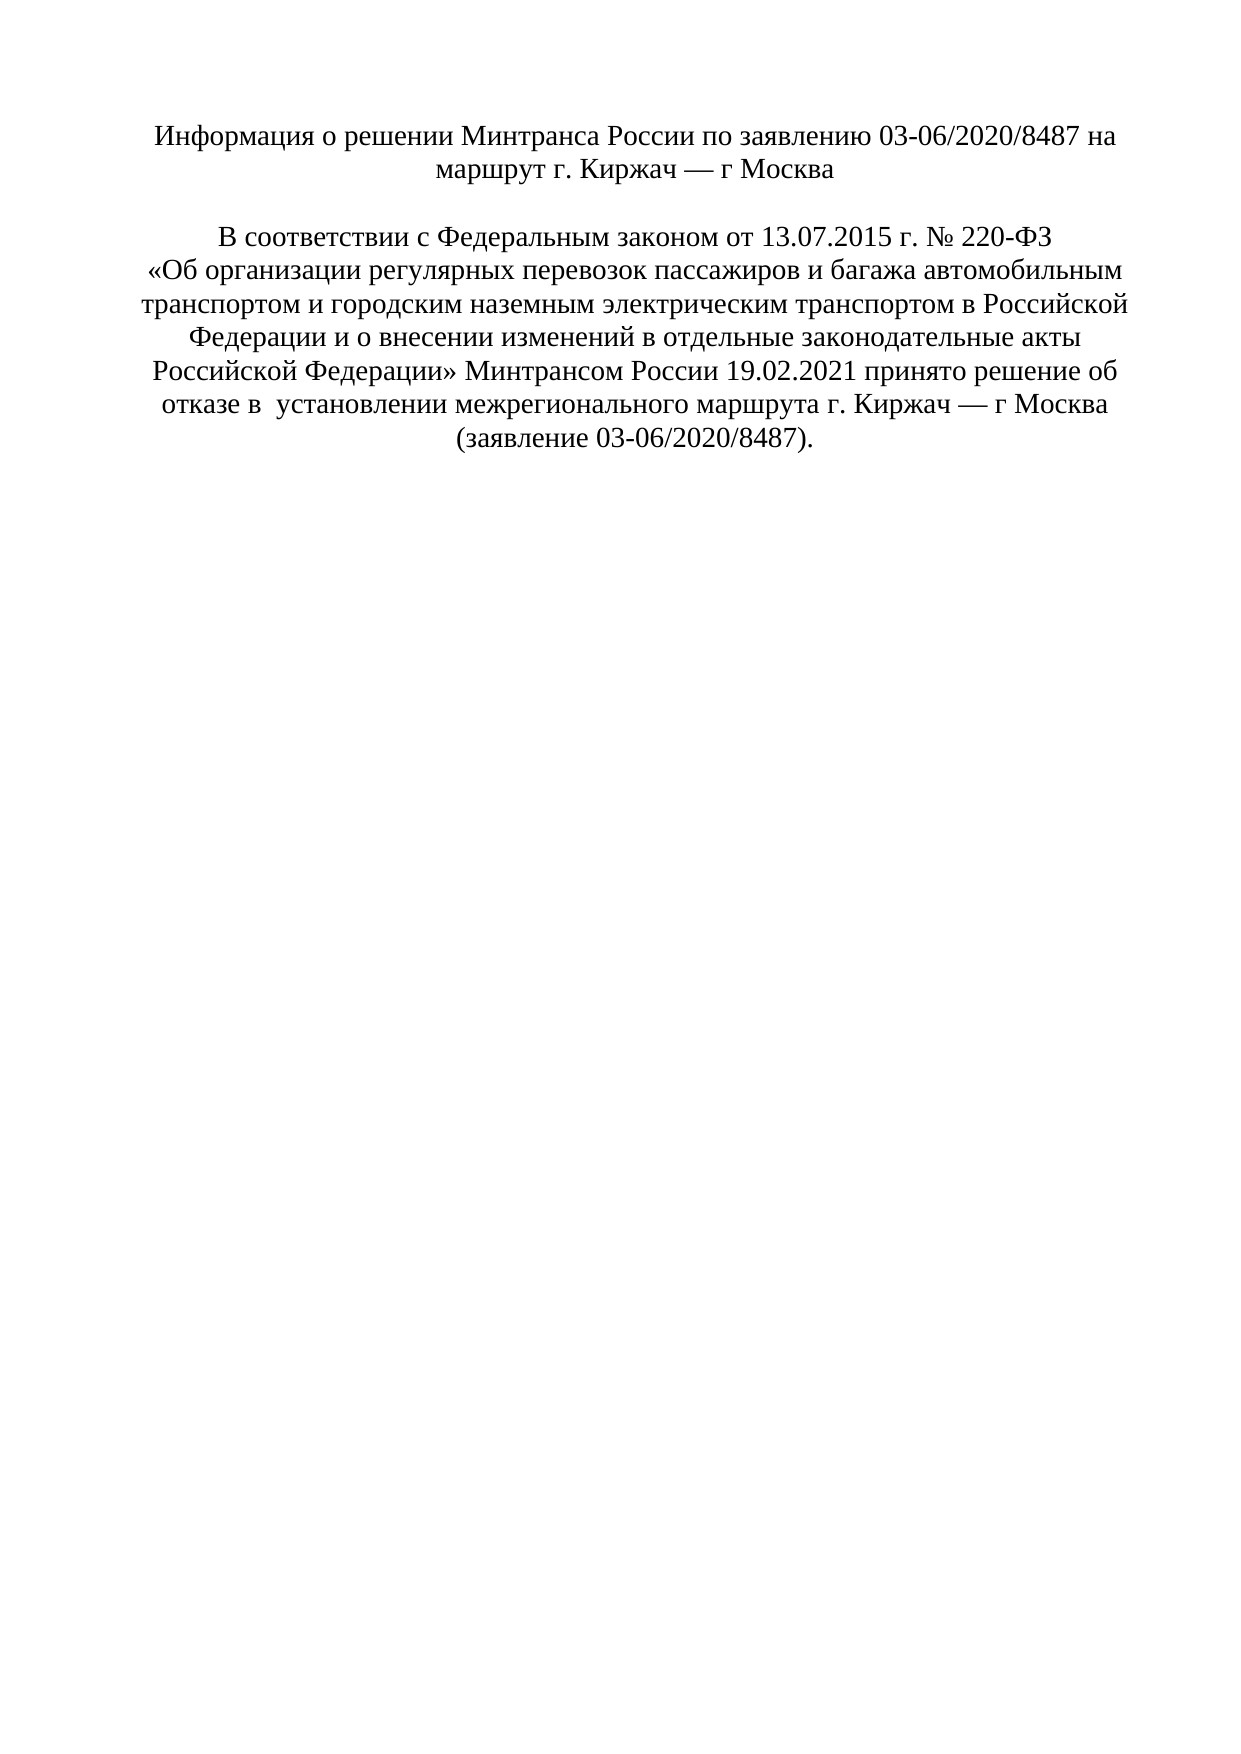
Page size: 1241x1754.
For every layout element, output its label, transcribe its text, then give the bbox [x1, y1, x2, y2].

text В соответствии с Федеральным законом от 13.07.2015 г. № 220-ФЗ «Об организации регулярных перевозок пассажиров и багажа автомобильным транспортом и городским наземным электрическим транспортом в Российской Федерации и о внесении изменений в отдельные законодательные акты Российской Федерации» Минтрансом России 19.02.2021 принято решение об отказе в установлении межрегионального маршрута г. Киржач — г Москва (заявление 03-06/2020/8487). [118, 219, 1152, 453]
text Информация о решении Минтранса России по заявлению 03-06/2020/8487 на маршрут г. Киржач — г Москва [118, 118, 1152, 185]
